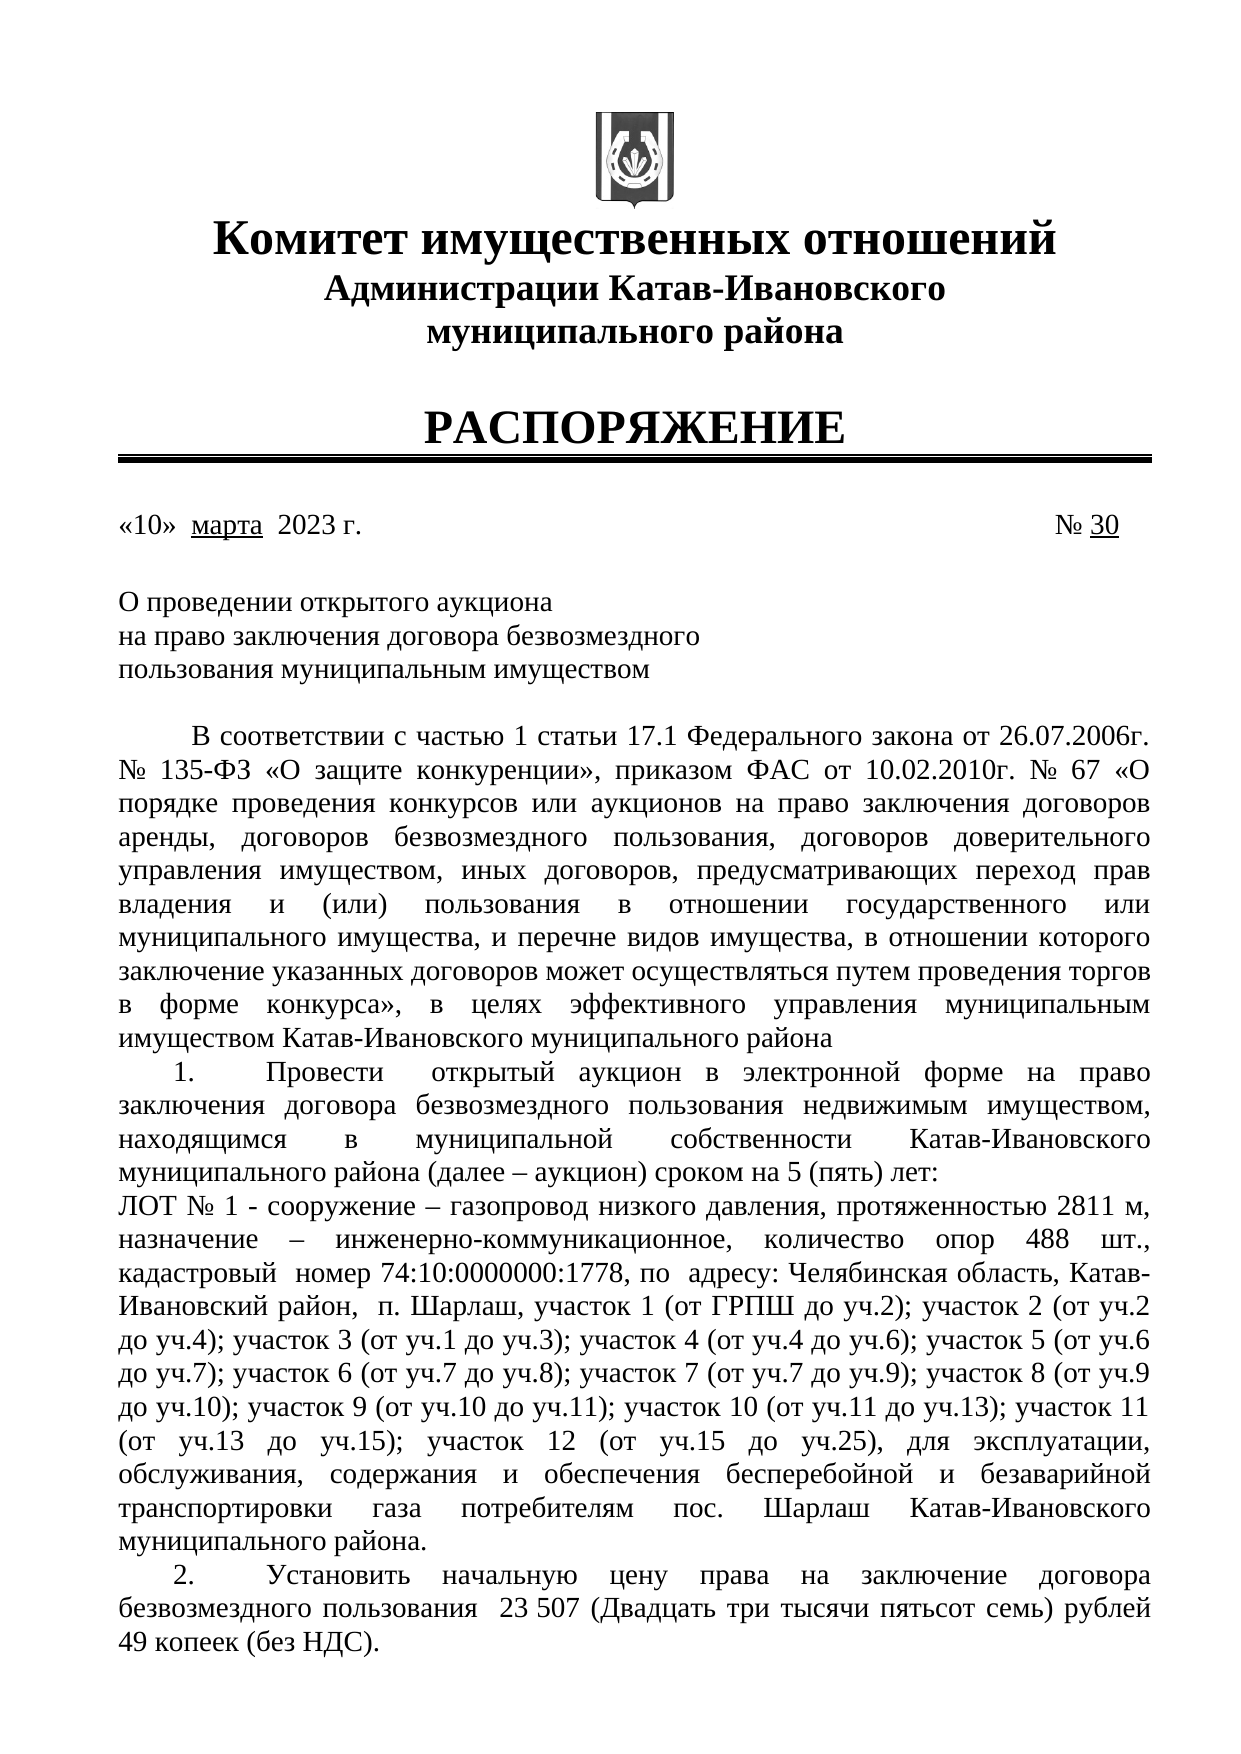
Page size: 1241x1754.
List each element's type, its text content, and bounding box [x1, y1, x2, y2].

text О проведении открытого аукциона [118, 584, 1152, 618]
text пользования муниципальным имуществом [118, 651, 1152, 685]
text В соответствии с частью 1 статьи 17.1 Федерального закона от 26.07.2006г. № 135-ФЗ «О защите конкуренции», приказом ФАС от 10.02.2010г. № 67 «О порядке проведения конкурсов или аукционов на право заключения договоров аренды, договоров безвозмездного пользования, договоров доверительного управления имуществом, иных договоров, предусматривающих переход прав владения и (или) пользования в отношении государственного или муниципального имущества, и перечне видов имущества, в отношении которого заключение указанных договоров может осуществляться путем проведения торгов в форме конкурса», в целях эффективного управления муниципальным имуществом Катав-Ивановского муниципального района [118, 718, 1152, 1054]
text Администрации Катав-Ивановского [118, 266, 1152, 309]
text муниципального района [118, 309, 1152, 352]
text «10» марта 2023 г. № 30 [118, 507, 1152, 541]
picture [595, 112, 674, 209]
text РАСПОРЯЖЕНИЕ [118, 399, 1152, 454]
list Провести открытый аукцион в электронной форме на право заключения договора безвозмездного пользования недвижимым имуществом, находящимся в муниципальной собственности Катав-Ивановского муниципального района (далее – аукцион) сроком на 5 (пять) лет: [118, 1054, 1152, 1188]
text Комитет имущественных отношений [118, 208, 1152, 266]
text на право заключения договора безвозмездного [118, 618, 1152, 651]
text ЛОТ № 1 - сооружение – газопровод низкого давления, протяженностью 2811 м, назначение – инженерно-коммуникационное, количество опор 488 шт., кадастровый номер 74:10:0000000:1778, по адресу: Челябинская область, Катав-Ивановский район, п. Шарлаш, участок 1 (от ГРПШ до уч.2); участок 2 (от уч.2 до уч.4); участок 3 (от уч.1 до уч.3); участок 4 (от уч.4 до уч.6); участок 5 (от уч.6 до уч.7); участок 6 (от уч.7 до уч.8); участок 7 (от уч.7 до уч.9); участок 8 (от уч.9 до уч.10); участок 9 (от уч.10 до уч.11); участок 10 (от уч.11 до уч.13); участок 11 (от уч.13 до уч.15); участок 12 (от уч.15 до уч.25), для эксплуатации, обслуживания, содержания и обеспечения бесперебойной и безаварийной транспортировки газа потребителям пос. Шарлаш Катав-Ивановского муниципального района. [118, 1188, 1152, 1557]
list Установить начальную цену права на заключение договора безвозмездного пользования 23 507 (Двадцать три тысячи пятьсот семь) рублей 49 копеек (без НДС). [118, 1557, 1152, 1657]
